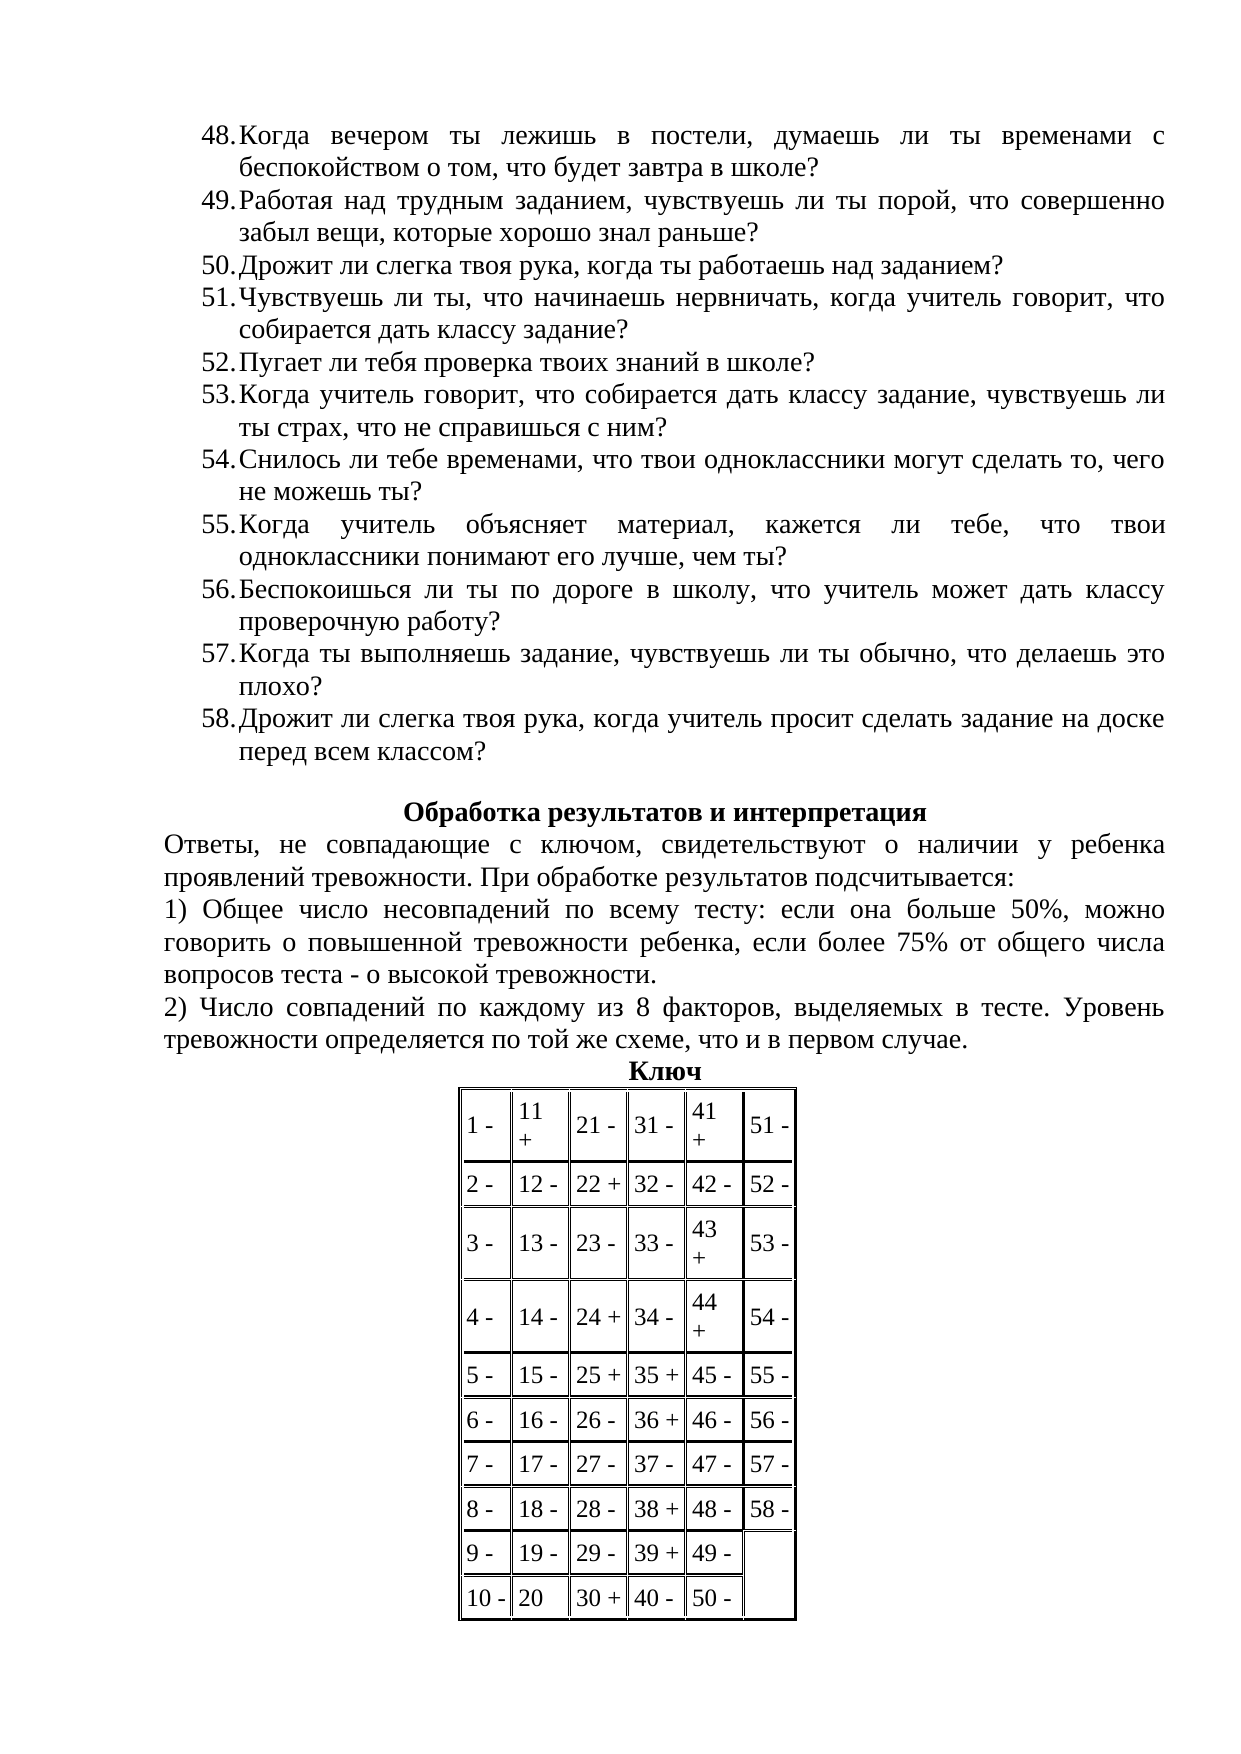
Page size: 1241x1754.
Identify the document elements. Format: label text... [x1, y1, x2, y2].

list Пугает ли тебя проверка твоих знаний в школе? [201, 345, 1167, 377]
text Ответы, не совпадающие с ключом, свидетельствуют о наличии у ребенка проявлений тревожности. При обработке результатов подсчитывается: [164, 828, 1167, 892]
table_cell 29 - [571, 1532, 626, 1573]
table_cell 3 - [462, 1205, 510, 1278]
table_cell 28 - [571, 1488, 626, 1529]
list Когда ты выполняешь задание, чувствуешь ли ты обычно, что делаешь это плохо? [201, 636, 1167, 701]
table_cell 17 - [513, 1443, 568, 1484]
table_header 51 - [743, 1090, 794, 1160]
table_cell 12 - [513, 1163, 568, 1204]
table_cell [743, 1573, 794, 1618]
list Дрожит ли слегка твоя рука, когда учитель просит сделать задание на доске перед всем классом? [201, 701, 1167, 766]
table_cell 42 - [687, 1163, 742, 1204]
table_header 41 + [686, 1090, 743, 1160]
table_cell 33 - [629, 1208, 684, 1278]
table_cell 16 - [513, 1399, 568, 1440]
table_header 1 - [462, 1090, 512, 1160]
table_cell 46 - [687, 1399, 742, 1440]
table_cell 22 + [571, 1163, 626, 1204]
table_cell 5 - [462, 1351, 510, 1395]
table_cell 4 - [460, 1278, 512, 1351]
table_cell 57 - [745, 1440, 794, 1484]
list Дрожит ли слегка твоя рука, когда ты работаешь над заданием? [201, 248, 1167, 280]
table_cell 48 - [687, 1488, 742, 1529]
table_cell 44 + [687, 1281, 742, 1351]
table_header 11 + [512, 1090, 569, 1160]
text Ключ [164, 1054, 1167, 1087]
table_cell 54 - [743, 1278, 796, 1351]
table_cell 7 - [462, 1440, 510, 1484]
list Беспокоишься ли ты по дороге в школу, что учитель может дать классу проверочную работу? [201, 572, 1167, 636]
table_cell 38 + [629, 1488, 684, 1529]
table_cell 55 - [745, 1351, 794, 1395]
table_cell 35 + [629, 1354, 684, 1395]
table_header 31 - [628, 1090, 686, 1160]
table_cell 8 - [462, 1484, 510, 1529]
list Когда учитель говорит, что собирается дать классу задание, чувствуешь ли ты страх, что не справишься с ним? [201, 377, 1167, 442]
table_cell 23 - [571, 1208, 626, 1278]
table_cell 26 - [571, 1399, 626, 1440]
list Чувствуешь ли ты, что начинаешь нервничать, когда учитель говорит, что собирается дать классу задание? [201, 280, 1167, 345]
table_cell 36 + [629, 1399, 684, 1440]
list Снилось ли тебе временами, что твои одноклассники могут сделать то, чего не можешь ты? [201, 442, 1167, 507]
table_cell 49 - [687, 1532, 742, 1573]
table_cell 15 - [513, 1354, 568, 1395]
table_cell 58 - [745, 1484, 795, 1529]
table_cell 18 - [513, 1488, 568, 1529]
table_cell 52 - [745, 1160, 794, 1204]
table_cell 45 - [687, 1354, 742, 1395]
table_cell 40 - [628, 1577, 686, 1618]
list Работая над трудным заданием, чувствуешь ли ты порой, что совершенно забыл вещи, которые хорошо знал раньше? [201, 183, 1167, 248]
table_cell 9 - [462, 1529, 510, 1573]
table_header 21 - [570, 1090, 628, 1160]
list Когда учитель объясняет материал, кажется ли тебе, что твои одноклассники понимают его лучше, чем ты? [201, 507, 1167, 572]
table_cell [745, 1529, 795, 1573]
table_cell 2 - [462, 1160, 510, 1204]
table_cell 43 + [687, 1208, 742, 1278]
table_cell 47 - [687, 1443, 742, 1484]
table_cell 19 - [513, 1532, 568, 1573]
table_cell 20 + [512, 1577, 569, 1618]
table_cell 56 - [745, 1395, 795, 1440]
text 1) Общее число несовпадений по всему тесту: если она больше 50%, можно говорить о повышенной тревожности ребенка, если более 75% от общего числа вопросов теста - о высокой тревожности. [164, 892, 1167, 989]
table_cell 25 + [571, 1354, 626, 1395]
table_cell 50 - [686, 1577, 743, 1618]
table_cell 13 - [513, 1208, 568, 1278]
table_cell 27 - [571, 1443, 626, 1484]
table_cell 53 - [745, 1205, 795, 1278]
table_cell 6 - [462, 1395, 510, 1440]
table_cell 39 + [629, 1532, 684, 1573]
table_cell 24 + [571, 1281, 626, 1351]
table_cell 34 - [629, 1281, 684, 1351]
text 2) Число совпадений по каждому из 8 факторов, выделяемых в тесте. Уровень тревожности определяется по той же схеме, что и в первом случае. [164, 989, 1167, 1054]
table_cell 10 - [462, 1573, 512, 1618]
table_cell 37 - [629, 1443, 684, 1484]
list Когда вечером ты лежишь в постели, думаешь ли ты временами с беспокойством о том, что будет завтра в школе? [201, 118, 1167, 183]
text Обработка результатов и интерпретация [164, 795, 1167, 828]
table_cell 30 + [570, 1577, 628, 1618]
table_cell 14 - [513, 1281, 568, 1351]
table_cell 32 - [629, 1163, 684, 1204]
